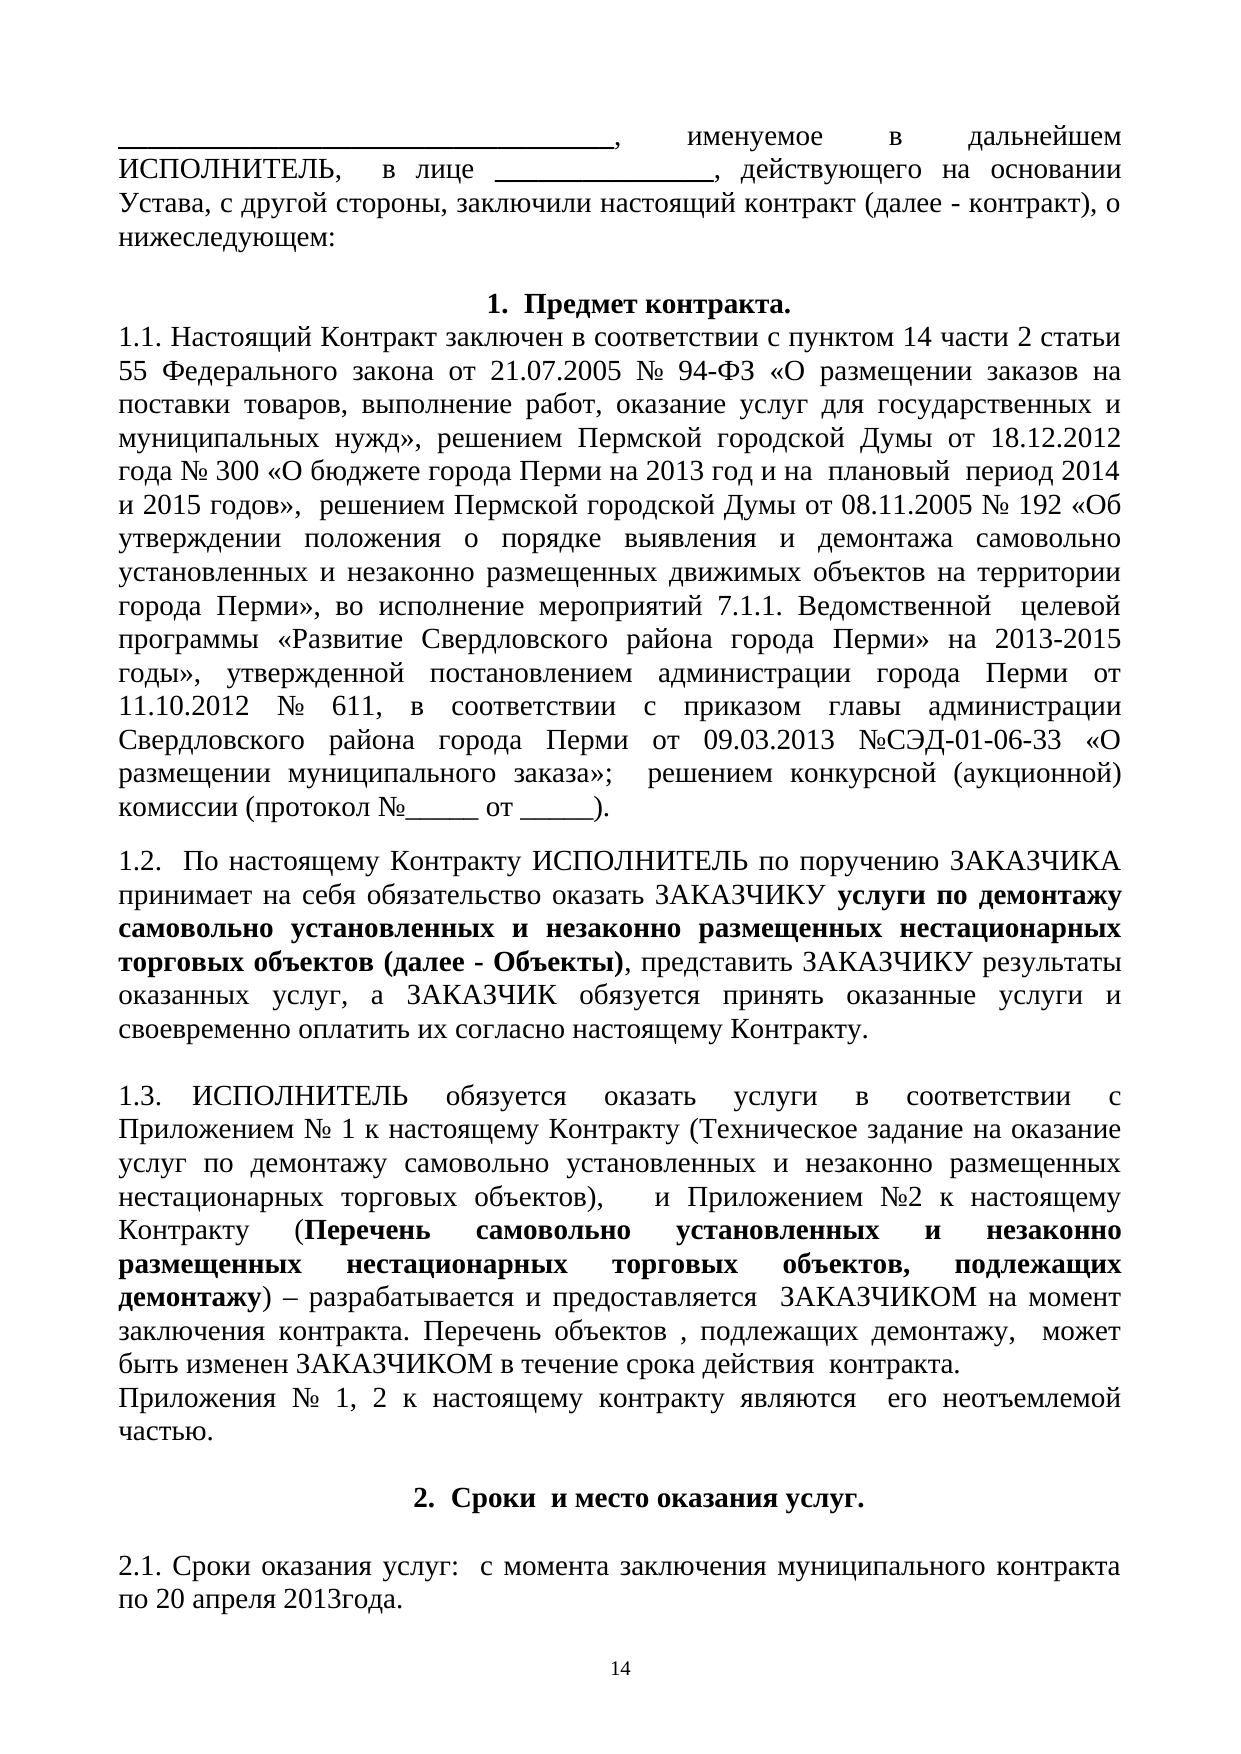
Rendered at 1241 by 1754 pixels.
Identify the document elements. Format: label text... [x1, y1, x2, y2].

text 1.2. По настоящему Контракту ИСПОЛНИТЕЛЬ по поручению ЗАКАЗЧИКА принимает на себя обязательство оказать ЗАКАЗЧИКУ услуги по демонтажу самовольно установленных и незаконно размещенных нестационарных торговых объектов (далее - Объекты), представить ЗАКАЗЧИКУ результаты оказанных услуг, а ЗАКАЗЧИК обязуется принять оказанные услуги и своевременно оплатить их согласно настоящему Контракту. [118, 843, 1122, 1044]
text 2.1. Сроки оказания услуг: с момента заключения муниципального контракта по 20 апреля 2013года. [118, 1548, 1122, 1615]
list ИСПОЛНИТЕЛЬ обязуется оказать услуги в соответствии с Приложением № 1 к настоящему Контракту (Техническое задание на оказание услуг по демонтажу самовольно установленных и незаконно размещенных нестационарных торговых объектов), и Приложением №2 к настоящему Контракту (Перечень самовольно установленных и незаконно размещенных нестационарных торговых объектов, подлежащих демонтажу) – разрабатывается и предоставляется ЗАКАЗЧИКОМ на момент заключения контракта. Перечень объектов , подлежащих демонтажу, может быть изменен ЗАКАЗЧИКОМ в течение срока действия контракта. [118, 1078, 1122, 1380]
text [118, 118, 1122, 252]
list Предмет контракта. [156, 286, 1122, 319]
text Приложения № 1, 2 к настоящему контракту являются его неотъемлемой частью. [118, 1380, 1122, 1447]
list Сроки и место оказания услуг. [156, 1481, 1122, 1514]
text 1.1. Настоящий Контракт заключен в соответствии с пунктом 14 части 2 статьи 55 Федерального закона от 21.07.2005 № 94-ФЗ «О размещении заказов на поставки товаров, выполнение работ, оказание услуг для государственных и муниципальных нужд», решением Пермской городской Думы от 18.12.2012 года № 300 «О бюджете города Перми на 2013 год и на плановый период 2014 и 2015 годов», решением Пермской городской Думы от 08.11.2005 № 192 «Об утверждении положения о порядке выявления и демонтажа самовольно установленных и незаконно размещенных движимых объектов на территории города Перми», во исполнение мероприятий 7.1.1. Ведомственной целевой программы «Развитие Свердловского района города Перми» на 2013-2015 годы», утвержденной постановлением администрации города Перми от 11.10.2012 № 611, в соответствии с приказом главы администрации Свердловского района города Перми от 09.03.2013 №СЭД-01-06-33 «О размещении муниципального заказа»; решением конкурсной (аукционной) комиссии (протокол №_____ от _____). [118, 319, 1122, 822]
